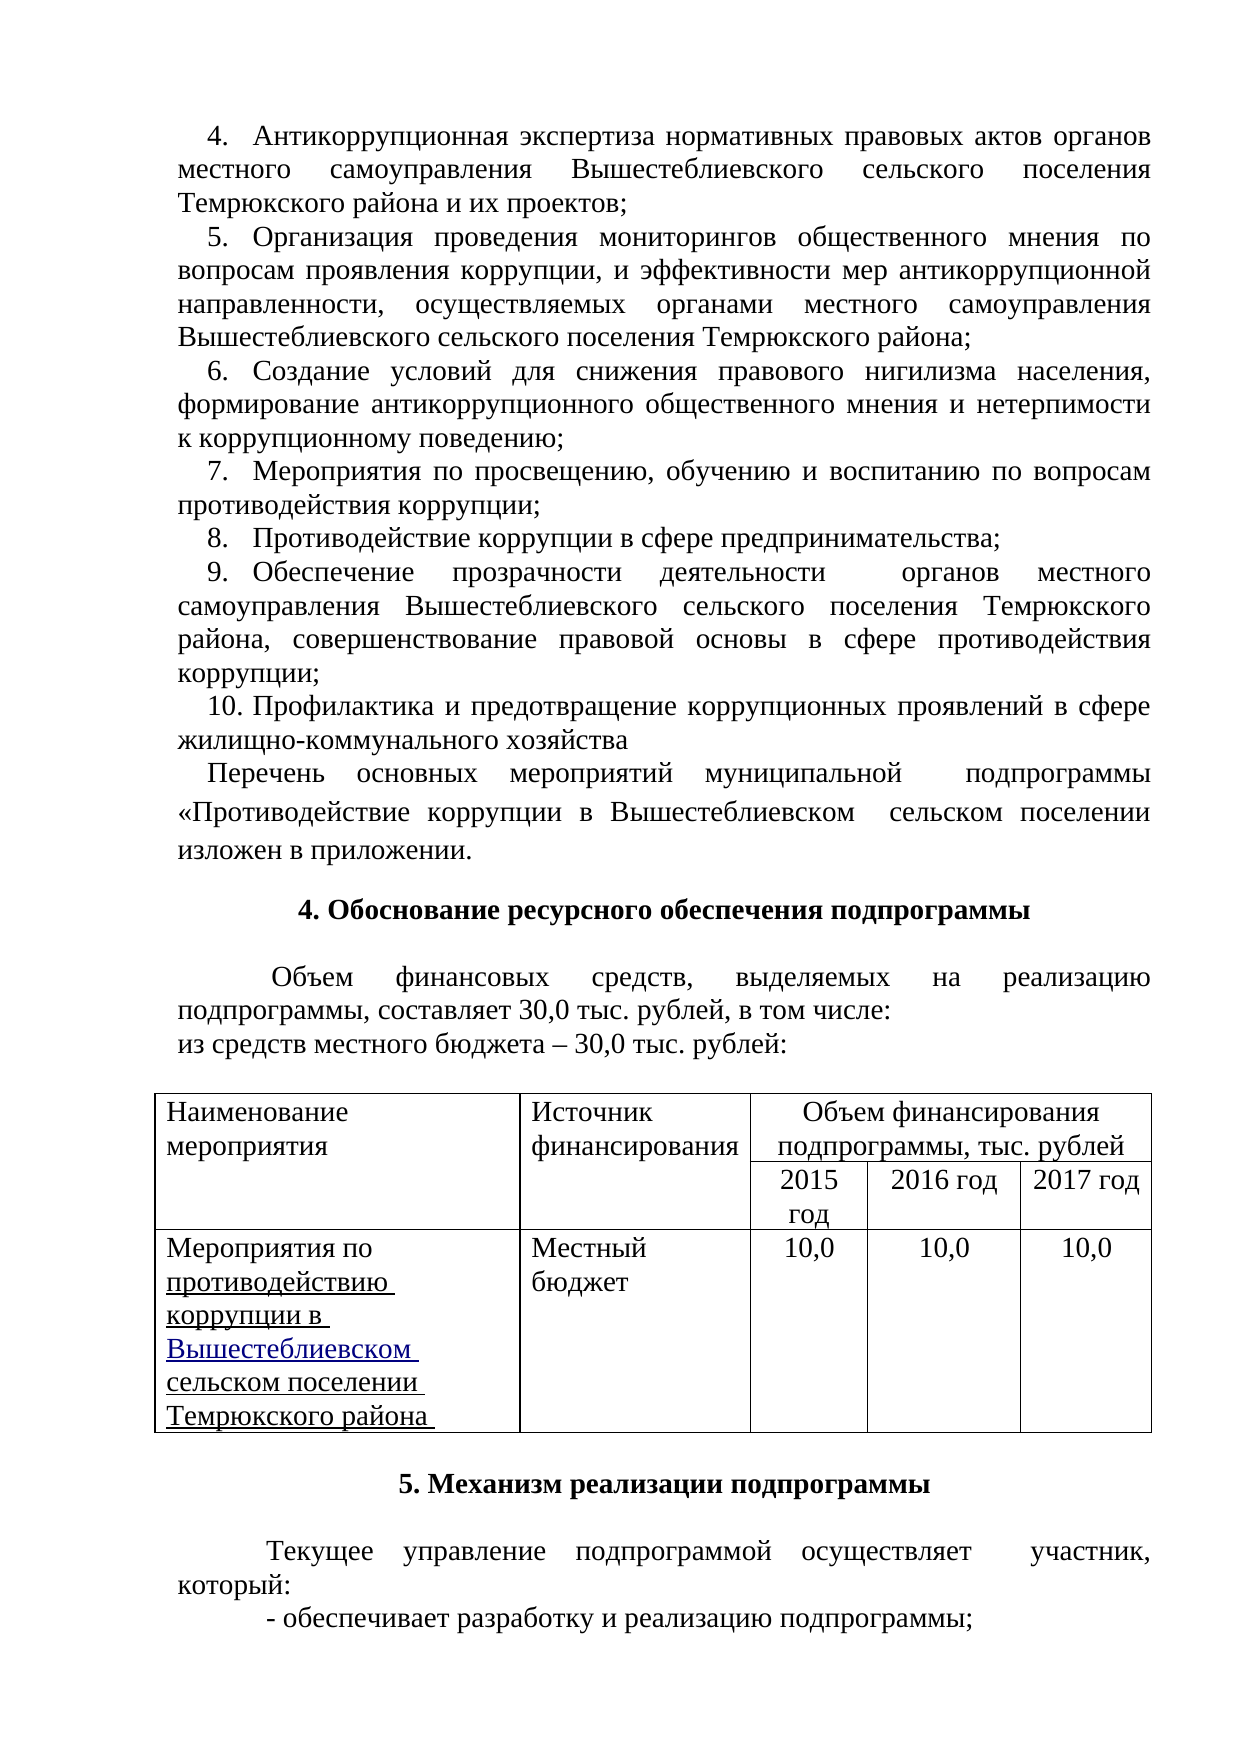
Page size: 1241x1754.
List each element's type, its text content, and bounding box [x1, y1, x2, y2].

list Организация проведения мониторингов общественного мнения по вопросам проявления коррупции, и эффективности мер антикоррупционной направленности, осуществляемых органами местного самоуправления Вышестеблиевского сельского поселения Темрюкского района; [177, 219, 1152, 353]
table_header Наименование мероприятия [156, 1094, 519, 1229]
list Антикоррупционная экспертиза нормативных правовых актов органов местного самоуправления Вышестеблиевского сельского поселения Темрюкского района и их проектов; [177, 118, 1152, 219]
table_header Объем финансирования подпрограммы, тыс. рублей [751, 1094, 1151, 1161]
text 5. Механизм реализации подпрограммы [177, 1466, 1152, 1500]
table_cell Местный бюджет [521, 1230, 750, 1432]
list Создание условий для снижения правового нигилизма населения, формирование антикоррупционного общественного мнения и нетерпимости к коррупционному поведению; [177, 353, 1152, 453]
table_header Источник финансирования [521, 1094, 750, 1229]
list Профилактика и предотвращение коррупционных проявлений в сфере жилищно-коммунального хозяйства [177, 688, 1152, 755]
text Текущее управление подпрограммой осуществляет участник, который: [177, 1533, 1152, 1600]
table_cell 2015 год [751, 1162, 867, 1229]
text Перечень основных мероприятий муниципальной подпрограммы «Противодействие коррупции в Вышестеблиевском сельском поселении изложен в приложении. [177, 755, 1152, 866]
table_cell 10,0 [868, 1230, 1020, 1432]
text - обеспечивает разработку и реализацию подпрограммы; [177, 1600, 1152, 1634]
text Объем финансовых средств, выделяемых на реализацию подпрограммы, составляет 30,0 тыс. рублей, в том числе: [177, 959, 1152, 1026]
list Мероприятия по просвещению, обучению и воспитанию по вопросам противодействия коррупции; [177, 453, 1152, 521]
list Противодействие коррупции в сфере предпринимательства; [177, 521, 1152, 554]
table_cell Мероприятия по противодействию коррупции в Вышестеблиевском сельском поселении Темрюкского района [156, 1230, 519, 1432]
text из средств местного бюджета – 30,0 тыс. рублей: [177, 1026, 1152, 1059]
subtitle 4. Обоснование ресурсного обеспечения подпрограммы [177, 892, 1152, 925]
table_cell 2016 год [868, 1162, 1020, 1229]
list Обеспечение прозрачности деятельности органов местного самоуправления Вышестеблиевского сельского поселения Темрюкского района, совершенствование правовой основы в сфере противодействия коррупции; [177, 554, 1152, 688]
table_cell 2017 год [1021, 1162, 1151, 1229]
table_cell 10,0 [751, 1230, 867, 1432]
table_cell 10,0 [1021, 1230, 1151, 1432]
